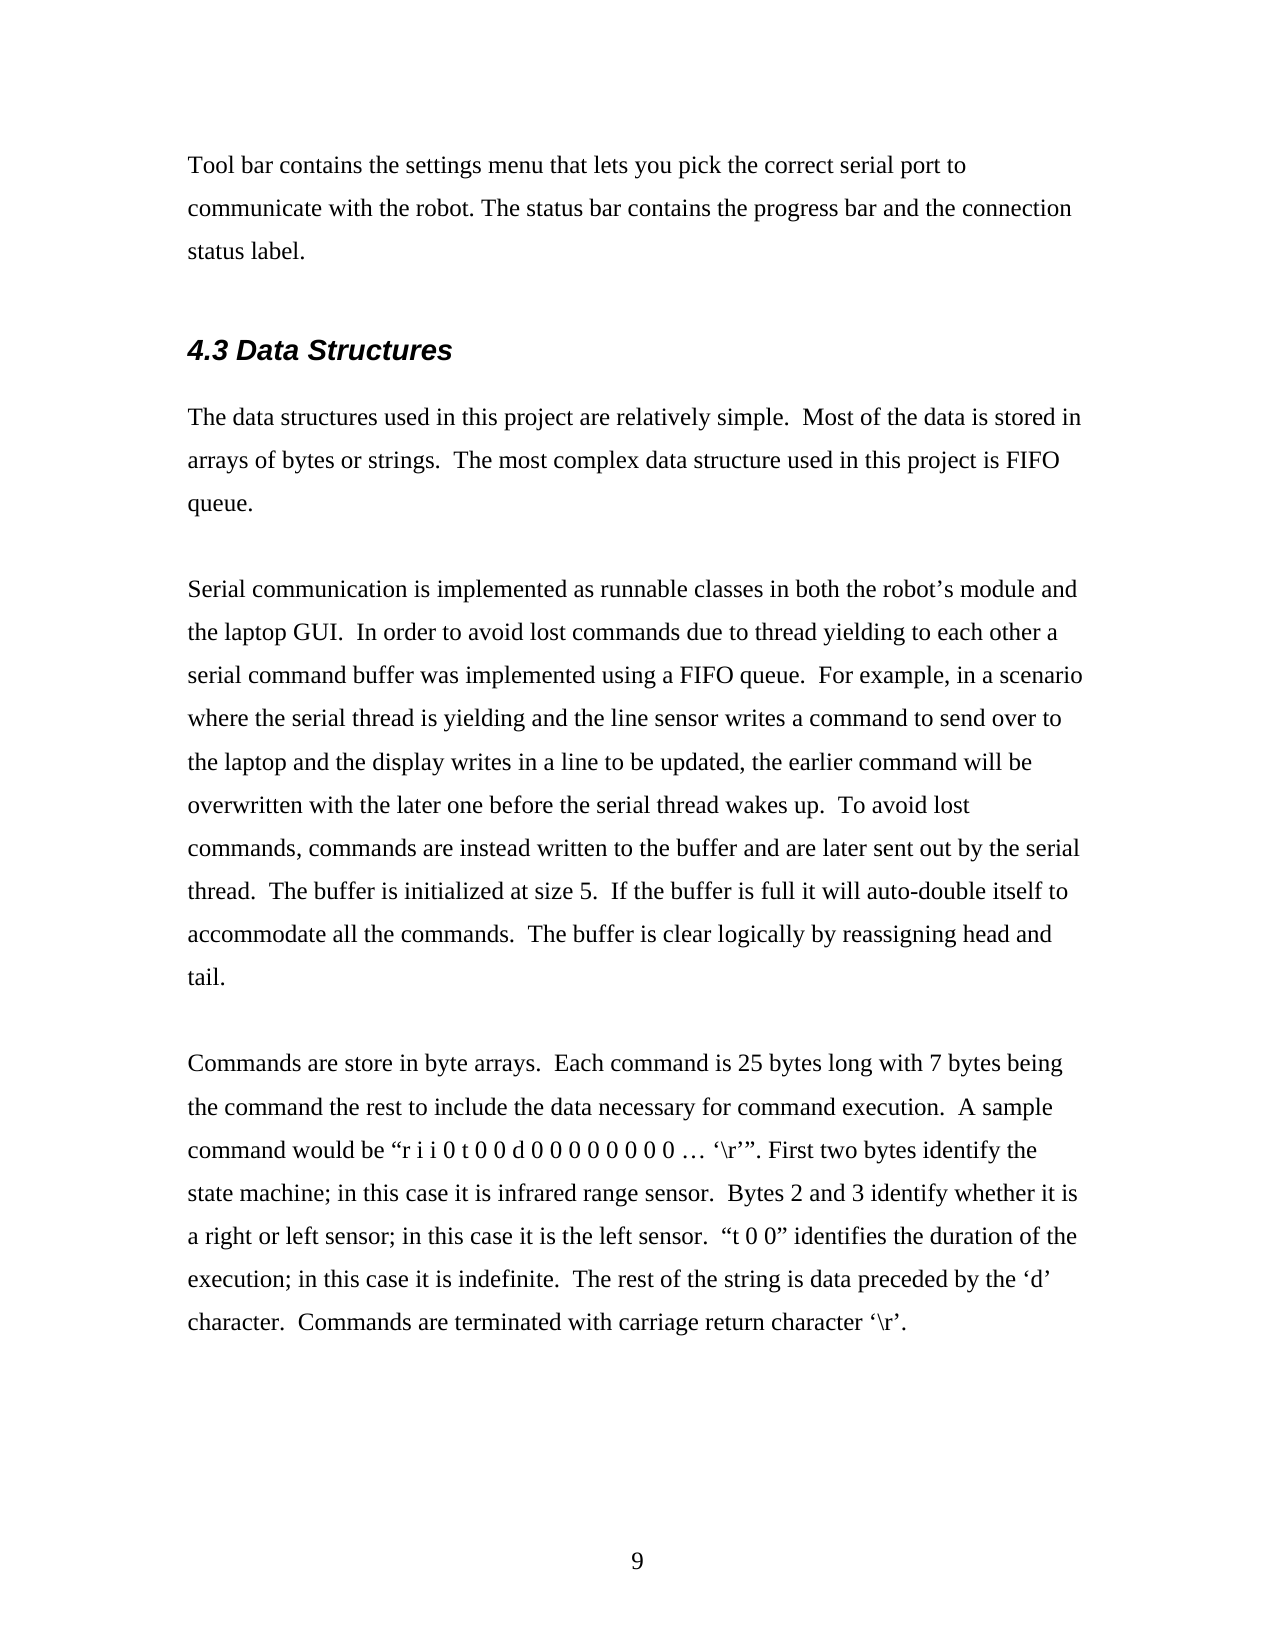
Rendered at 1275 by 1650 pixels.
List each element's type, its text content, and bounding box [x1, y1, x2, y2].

subtitle 4.3 Data Structures [187, 333, 1087, 367]
text Commands are store in byte arrays. Each command is 25 bytes long with 7 bytes being the command the rest to include the data necessary for command execution. A sample command would be “r i i 0 t 0 0 d 0 0 0 0 0 0 0 0 … ‘\r’”. First two bytes identify the state machine; in this case it is infrared range sensor. Bytes 2 and 3 identify whether it is a right or left sensor; in this case it is the left sensor. “t 0 0” identifies the duration of the execution; in this case it is indefinite. The rest of the string is data preceded by the ‘d’ character. Commands are terminated with carriage return character ‘\r’. [187, 1048, 1087, 1336]
text The data structures used in this project are relatively simple. Most of the data is stored in arrays of bytes or strings. The most complex data structure used in this project is FIFO queue. [187, 402, 1087, 517]
text Tool bar contains the settings menu that lets you pick the correct serial port to communicate with the robot. The status bar contains the progress bar and the connection status label. [187, 150, 1087, 265]
text Serial communication is implemented as runnable classes in both the robot’s module and the laptop GUI. In order to avoid lost commands due to thread yielding to each other a serial command buffer was implemented using a FIFO queue. For example, in a scenario where the serial thread is yielding and the line sensor writes a command to send over to the laptop and the display writes in a line to be updated, the earlier command will be overwritten with the later one before the serial thread wakes up. To avoid lost commands, commands are instead written to the buffer and are later sent out by the serial thread. The buffer is initialized at size 5. If the buffer is full it will auto-double itself to accommodate all the commands. The buffer is clear logically by reassigning head and tail. [187, 574, 1087, 991]
